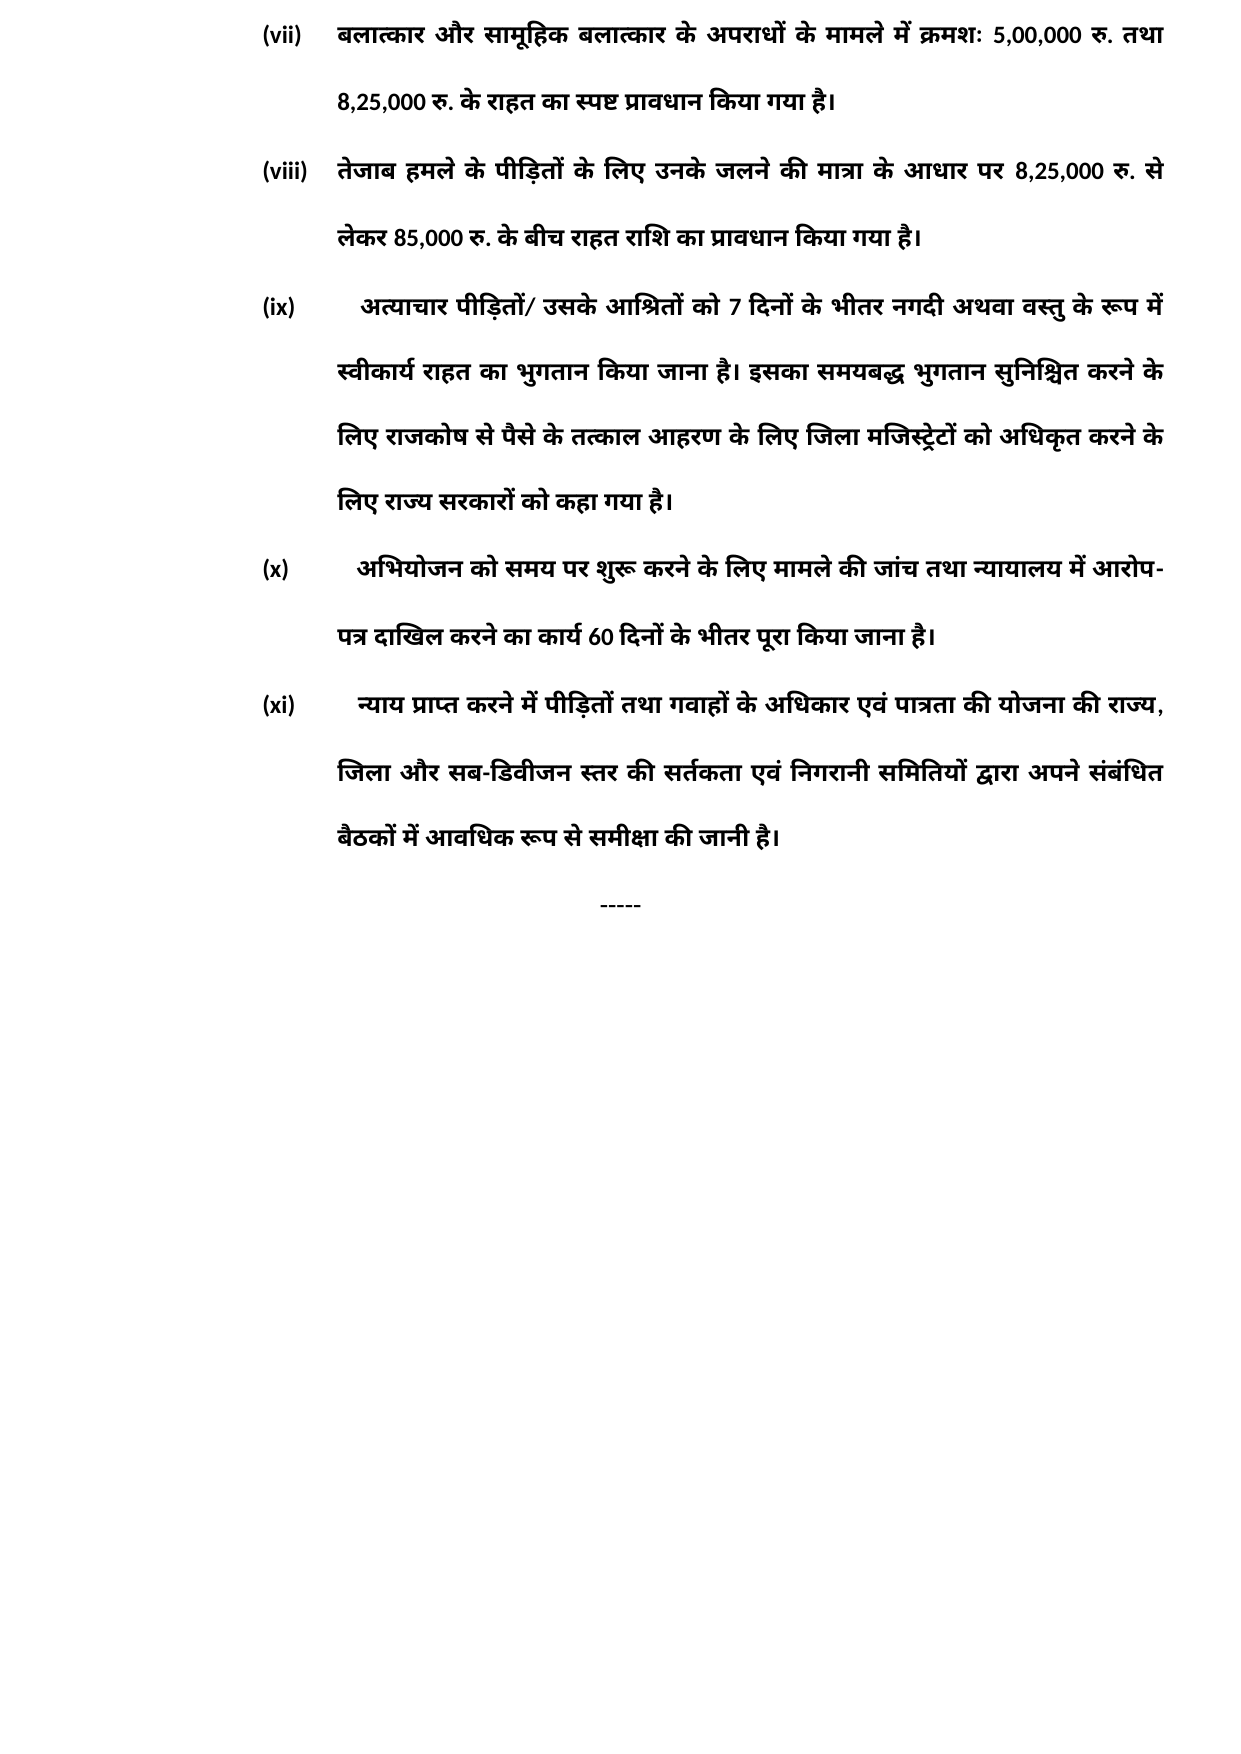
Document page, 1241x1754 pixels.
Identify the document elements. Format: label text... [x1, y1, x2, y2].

list अत्याचार पीड़ितों/ उसके आश्रितों को 7 दिनों के भीतर नगदी अथवा वस्तु के रूप में स्वीकार्य राहत का भुगतान किया जाना है। इसका समयबद्ध भुगतान सुनिश्चित करने के लिए राजकोष से पैसे के तत्काल आहरण के लिए जिला मजिस्ट्रेटों को अधिकृत करने के लिए राज्य सरकारों को कहा गया है। [262, 291, 1163, 521]
list न्याय प्राप्त करने में पीड़ितों तथा गवाहों के अधिकार एवं पात्रता की योजना की राज्य, जिला और सब-डिवीजन स्तर की सर्तकता एवं निगरानी समितियों द्वारा अपने संबंधित बैठकों में आवधिक रूप से समीक्षा की जानी है। [262, 689, 1163, 856]
list बलात्कार और सामूहिक बलात्कार के अपराधों के मामले में क्रमशः 5,00,000 रु. तथा 8,25,000 रु. के राहत का स्पष्ट प्रावधान किया गया है। [262, 19, 1163, 120]
list अभियोजन को समय पर शुरू करने के लिए मामले की जांच तथा न्यायालय में आरोप-पत्र दाखिल करने का कार्य 60 दिनों के भीतर पूरा किया जाना है। [262, 553, 1163, 655]
text ----- [524, 889, 1163, 918]
list तेजाब हमले के पीड़ितों के लिए उनके जलने की मात्रा के आधार पर 8,25,000 रु. से लेकर 85,000 रु. के बीच राहत राशि का प्रावधान किया गया है। [262, 155, 1163, 256]
